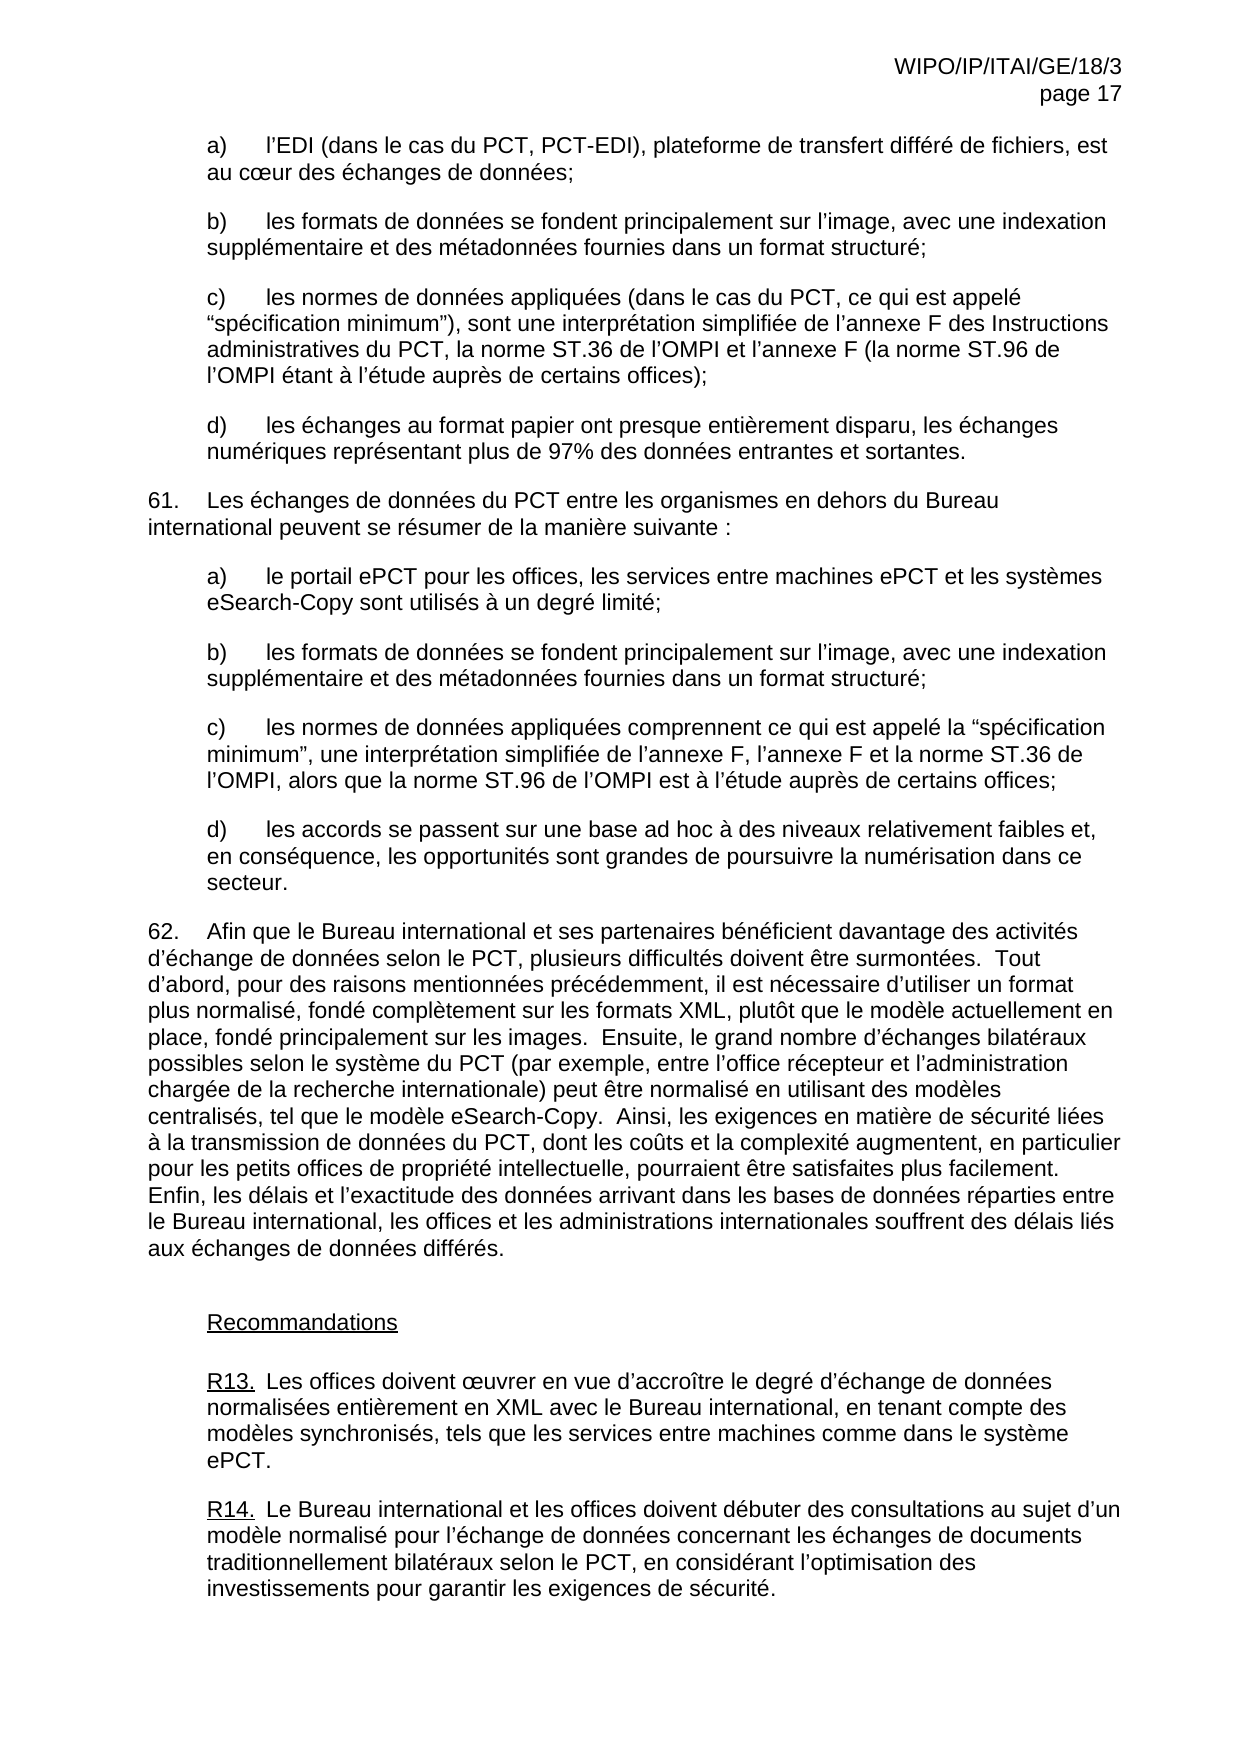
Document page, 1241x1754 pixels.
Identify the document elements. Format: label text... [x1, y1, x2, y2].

list les normes de données appliquées comprennent ce qui est appelé la “spécification minimum”, une interprétation simplifiée de l’annexe F, l’annexe F et la norme ST.36 de l’OMPI, alors que la norme ST.96 de l’OMPI est à l’étude auprès de certains offices; [207, 714, 1122, 793]
text Afin que le Bureau international et ses partenaires bénéficient davantage des activités d’échange de données selon le PCT, plusieurs difficultés doivent être surmontées. Tout d’abord, pour des raisons mentionnées précédemment, il est nécessaire d’utiliser un format plus normalisé, fondé complètement sur les formats XML, plutôt que le modèle actuellement en place, fondé principalement sur les images. Ensuite, le grand nombre d’échanges bilatéraux possibles selon le système du PCT (par exemple, entre l’office récepteur et l’administration chargée de la recherche internationale) peut être normalisé en utilisant des modèles centralisés, tel que le modèle eSearch-Copy. Ainsi, les exigences en matière de sécurité liées à la transmission de données du PCT, dont les coûts et la complexité augmentent, en particulier pour les petits offices de propriété intellectuelle, pourraient être satisfaites plus facilement. Enfin, les délais et l’exactitude des données arrivant dans les bases de données réparties entre le Bureau international, les offices et les administrations internationales souffrent des délais liés aux échanges de données différés. [148, 918, 1122, 1261]
list les accords se passent sur une base ad hoc à des niveaux relativement faibles et, en conséquence, les opportunités sont grandes de poursuivre la numérisation dans ce secteur. [207, 816, 1122, 895]
list l’EDI (dans le cas du PCT, PCT-EDI), plateforme de transfert différé de fichiers, est au cœur des échanges de données; [207, 132, 1122, 185]
list les normes de données appliquées (dans le cas du PCT, ce qui est appelé “spécification minimum”), sont une interprétation simplifiée de l’annexe F des Instructions administratives du PCT, la norme ST.36 de l’OMPI et l’annexe F (la norme ST.96 de l’OMPI étant à l’étude auprès de certains offices); [207, 283, 1122, 389]
list les formats de données se fondent principalement sur l’image, avec une indexation supplémentaire et des métadonnées fournies dans un format structuré; [207, 208, 1122, 261]
subtitle Recommandations [148, 1309, 1122, 1335]
list le portail ePCT pour les offices, les services entre machines ePCT et les systèmes eSearch-Copy sont utilisés à un degré limité; [207, 563, 1122, 616]
list R14. Le Bureau international et les offices doivent débuter des consultations au sujet d’un modèle normalisé pour l’échange de données concernant les échanges de documents traditionnellement bilatéraux selon le PCT, en considérant l’optimisation des investissements pour garantir les exigences de sécurité. [207, 1496, 1122, 1601]
list R13. Les offices doivent œuvrer en vue d’accroître le degré d’échange de données normalisées entièrement en XML avec le Bureau international, en tenant compte des modèles synchronisés, tels que les services entre machines comme dans le système ePCT. [207, 1368, 1122, 1473]
list les formats de données se fondent principalement sur l’image, avec une indexation supplémentaire et des métadonnées fournies dans un format structuré; [207, 639, 1122, 691]
list les échanges au format papier ont presque entièrement disparu, les échanges numériques représentant plus de 97% des données entrantes et sortantes. [207, 412, 1122, 464]
text Les échanges de données du PCT entre les organismes en dehors du Bureau international peuvent se résumer de la manière suivante : [148, 487, 1122, 540]
